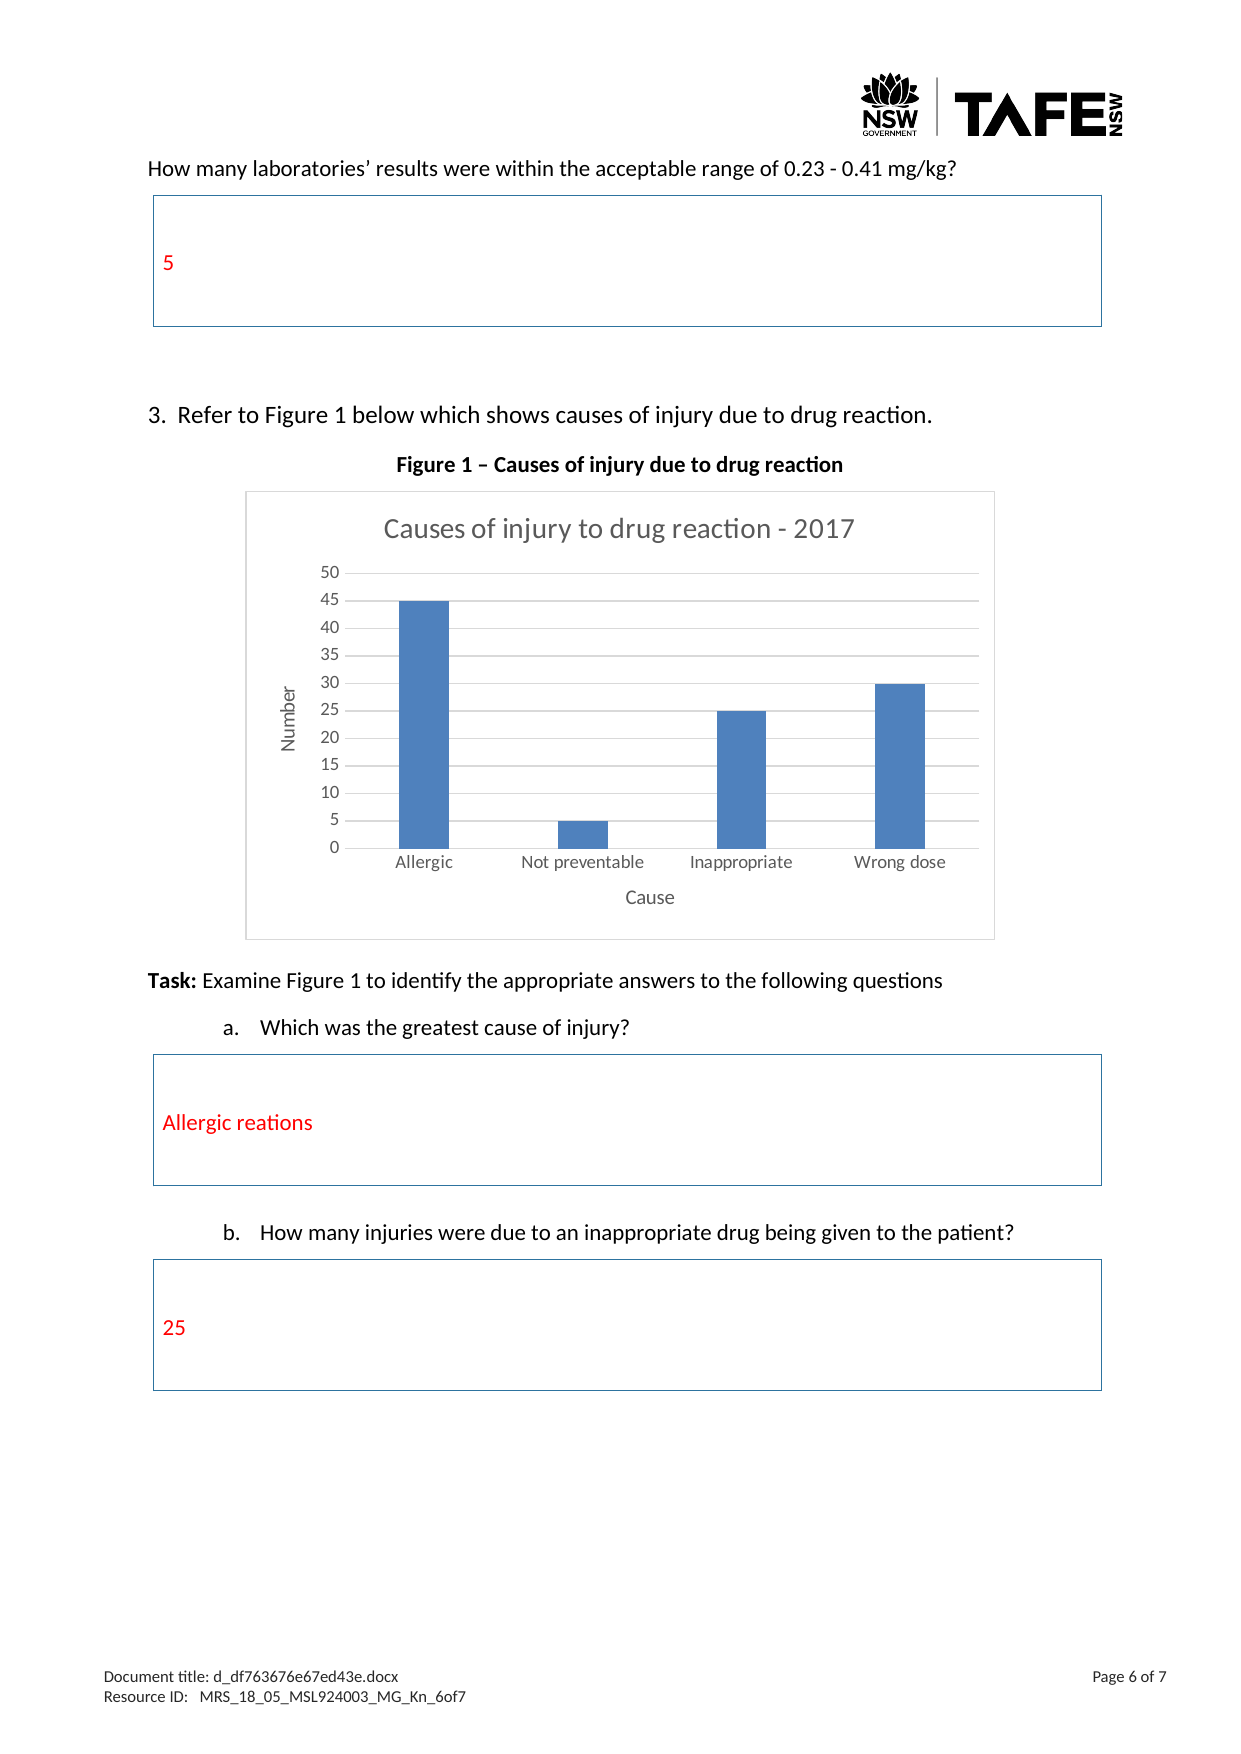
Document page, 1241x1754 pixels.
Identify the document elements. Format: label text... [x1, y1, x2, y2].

list Refer to Figure 1 below which shows causes of injury due to drug reaction. [148, 399, 1092, 430]
text 25 [154, 1309, 1101, 1341]
list Which was the greatest cause of injury? [223, 1013, 1092, 1041]
text Task: Examine Figure 1 to identify the appropriate answers to the following questions [148, 966, 1092, 994]
text 5 [154, 245, 1101, 276]
list How many injuries were due to an inappropriate drug being given to the patient? [223, 1218, 1092, 1246]
text Figure 1 – Causes of injury due to drug reaction [148, 450, 1092, 478]
text Allergic reations [154, 1104, 1101, 1136]
picture [861, 71, 1123, 137]
text How many laboratories’ results were within the acceptable range of 0.23 - 0.41 mg/kg? [148, 154, 1092, 182]
